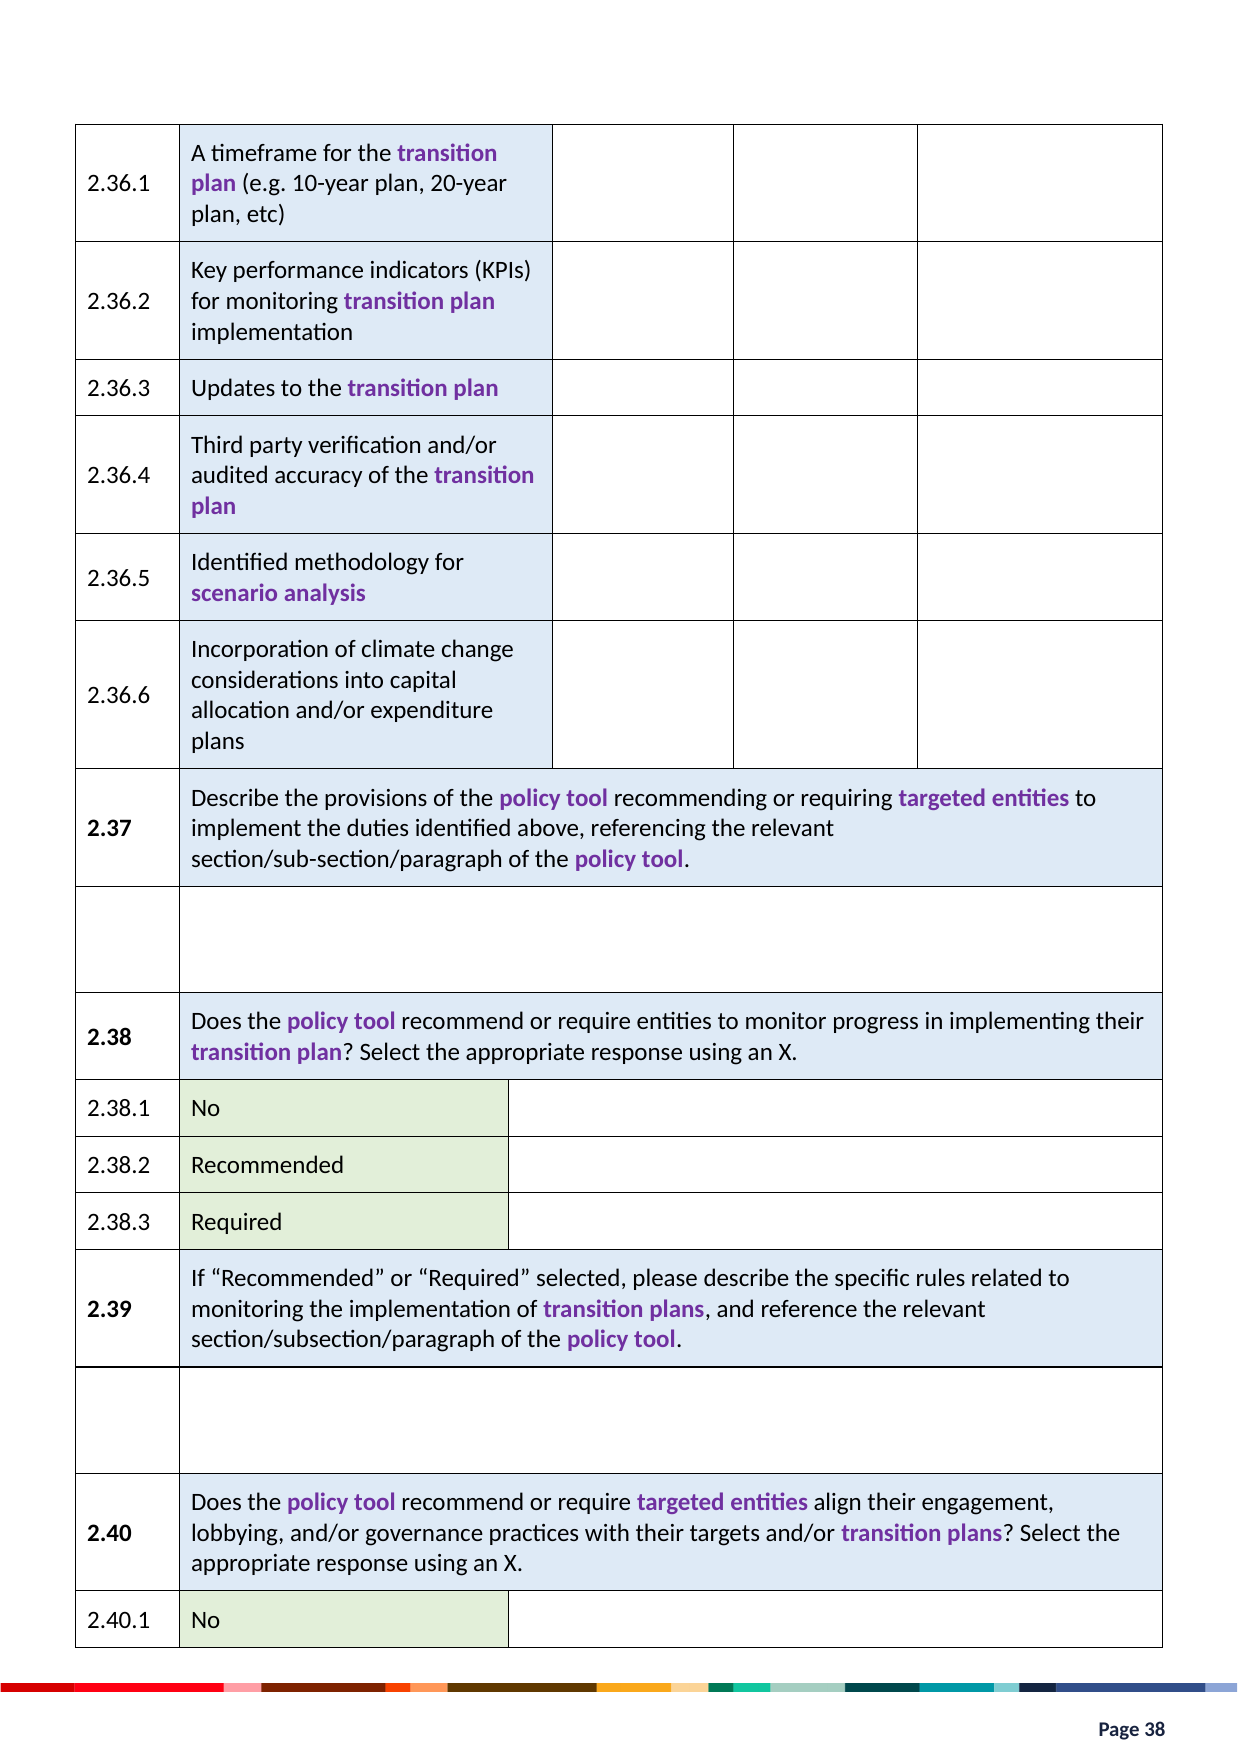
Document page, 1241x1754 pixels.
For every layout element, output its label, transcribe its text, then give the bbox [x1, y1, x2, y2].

table_cell Recommended [180, 1137, 508, 1192]
table_cell 2.36.2 [76, 242, 179, 359]
table_cell Incorporation of climate change considerations into capital allocation and/or expenditure plans [180, 621, 552, 768]
table_cell Required [180, 1193, 508, 1249]
table_cell 2.36.4 [76, 416, 179, 533]
table_cell 2.38.3 [76, 1193, 179, 1249]
table_cell 2.38 [76, 993, 179, 1079]
table_cell [734, 534, 917, 620]
table_cell Does the policy tool recommend or require entities to monitor progress in implementing their transition plan? Select the appropriate response using an X. [180, 993, 1162, 1079]
table_cell No [180, 1591, 508, 1647]
table_cell [918, 360, 1162, 415]
table_cell Identified methodology for scenario analysis [180, 534, 552, 620]
table_cell [509, 1193, 1162, 1249]
table_cell 2.36.5 [76, 534, 179, 620]
table_cell [509, 1137, 1162, 1192]
table_cell [553, 360, 733, 415]
table_cell [918, 125, 1162, 241]
table_cell 2.39 [76, 1250, 179, 1366]
table_cell Updates to the transition plan [180, 360, 552, 415]
table_cell 2.36.6 [76, 621, 179, 768]
table_cell [918, 416, 1162, 533]
table_cell [509, 1591, 1162, 1647]
table_cell [553, 416, 733, 533]
table_cell 2.38.1 [76, 1080, 179, 1136]
table_cell 2.36.1 [76, 125, 179, 241]
table_cell No [180, 1080, 508, 1136]
table_cell [180, 1368, 1162, 1473]
table_cell [509, 1080, 1162, 1136]
table_cell Does the policy tool recommend or require targeted entities align their engagement, lobbying, and/or governance practices with their targets and/or transition plans? Select the appropriate response using an X. [180, 1474, 1162, 1590]
table_cell [76, 887, 179, 992]
table_cell Describe the provisions of the policy tool recommending or requiring targeted entities to implement the duties identified above, referencing the relevant section/sub-section/paragraph of the policy tool. [180, 769, 1162, 886]
table_cell [734, 621, 917, 768]
table_cell [76, 1368, 179, 1473]
table_cell [734, 360, 917, 415]
table_cell [553, 125, 733, 241]
picture [0, 1683, 1236, 1692]
table_cell [553, 534, 733, 620]
table_cell A timeframe for the transition plan (e.g. 10-year plan, 20-year plan, etc) [180, 125, 552, 241]
table_cell 2.40 [76, 1474, 179, 1590]
table_cell [734, 125, 917, 241]
table_cell 2.37 [76, 769, 179, 886]
table_cell [553, 242, 733, 359]
table_cell If “Recommended” or “Required” selected, please describe the specific rules related to monitoring the implementation of transition plans, and reference the relevant section/subsection/paragraph of the policy tool. [180, 1250, 1162, 1366]
table_cell [734, 242, 917, 359]
table_cell [918, 242, 1162, 359]
table_cell [734, 416, 917, 533]
table_cell Key performance indicators (KPIs) for monitoring transition plan implementation [180, 242, 552, 359]
table_cell [918, 621, 1162, 768]
table_cell [180, 887, 1162, 992]
table_cell [918, 534, 1162, 620]
table_cell 2.38.2 [76, 1137, 179, 1192]
table_cell [553, 621, 733, 768]
table_cell 2.36.3 [76, 360, 179, 415]
table_cell 2.40.1 [76, 1591, 179, 1647]
table_cell Third party verification and/or audited accuracy of the transition plan [180, 416, 552, 533]
